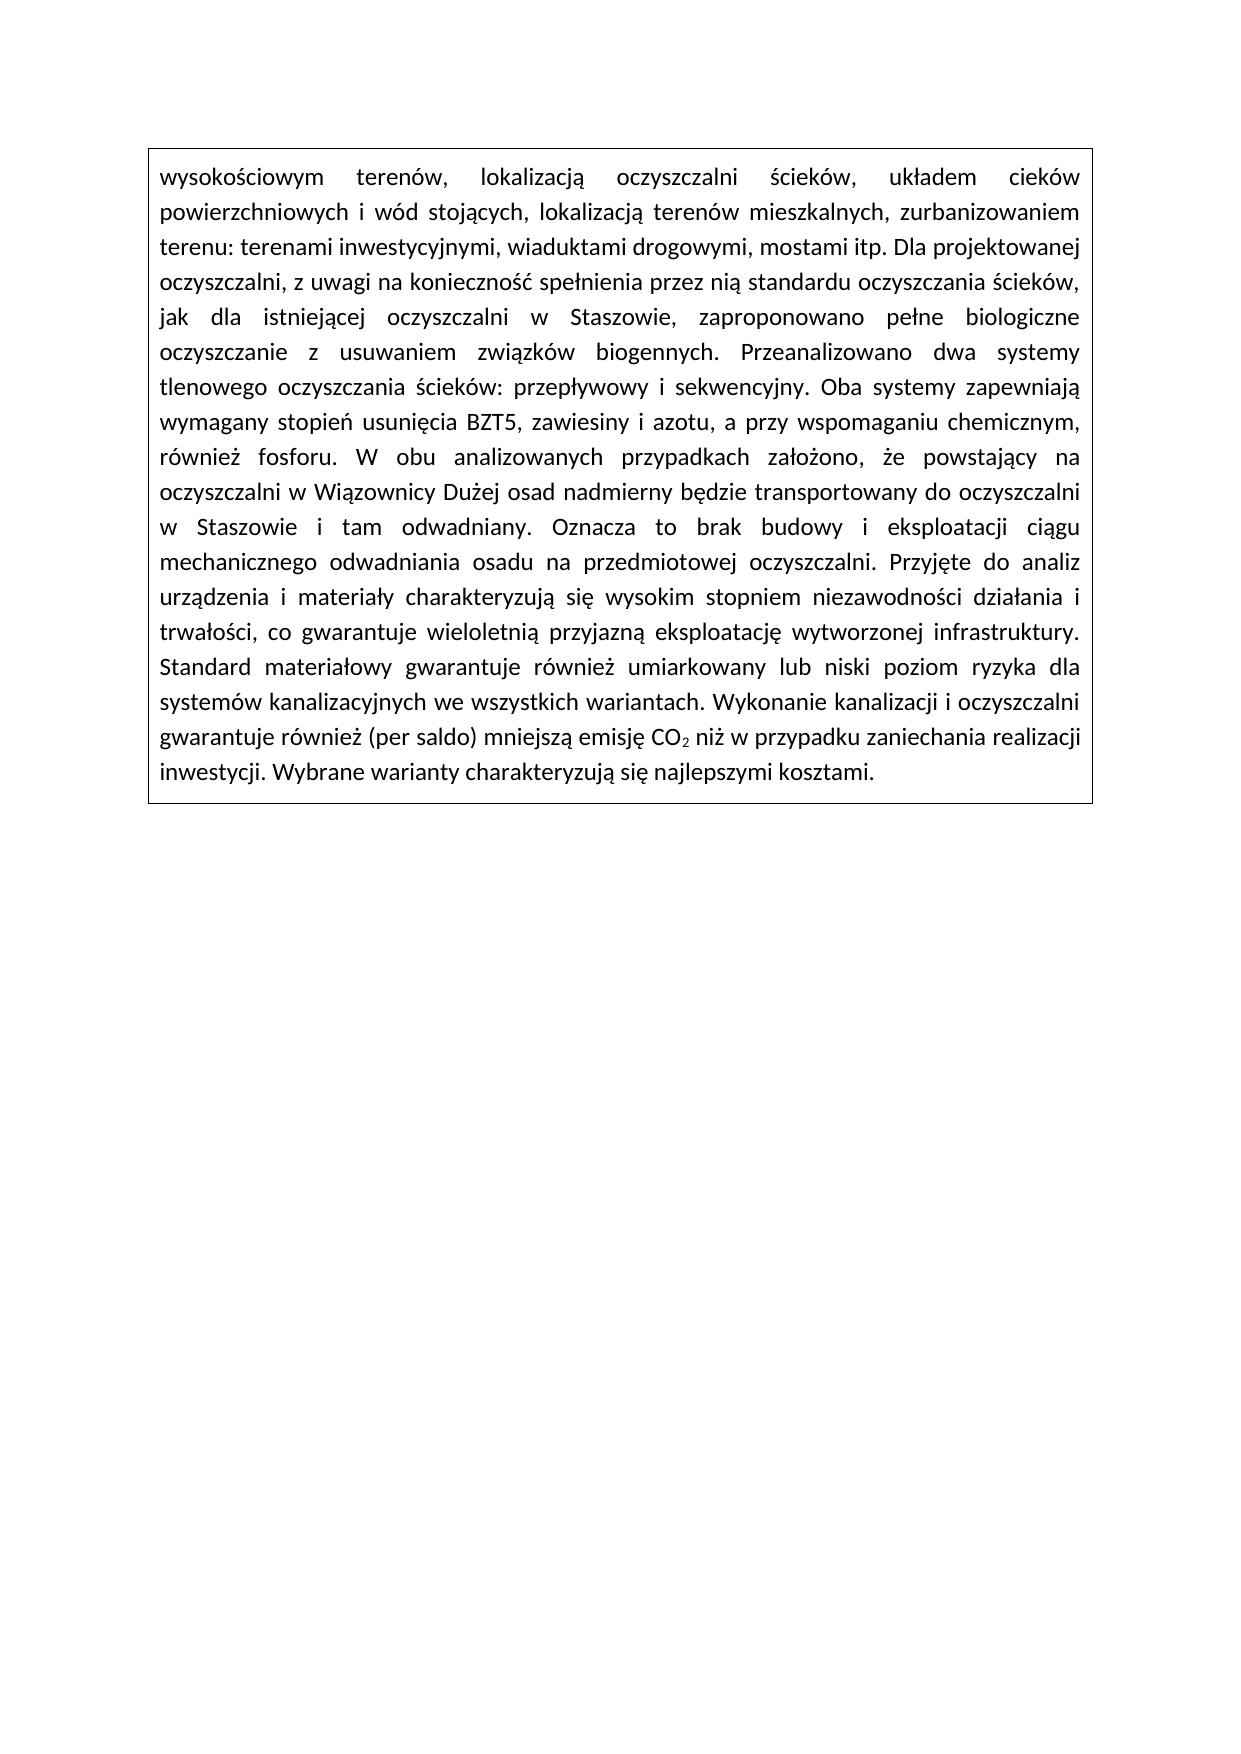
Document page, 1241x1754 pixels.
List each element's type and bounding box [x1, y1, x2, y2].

table_cell [149, 149, 1092, 803]
